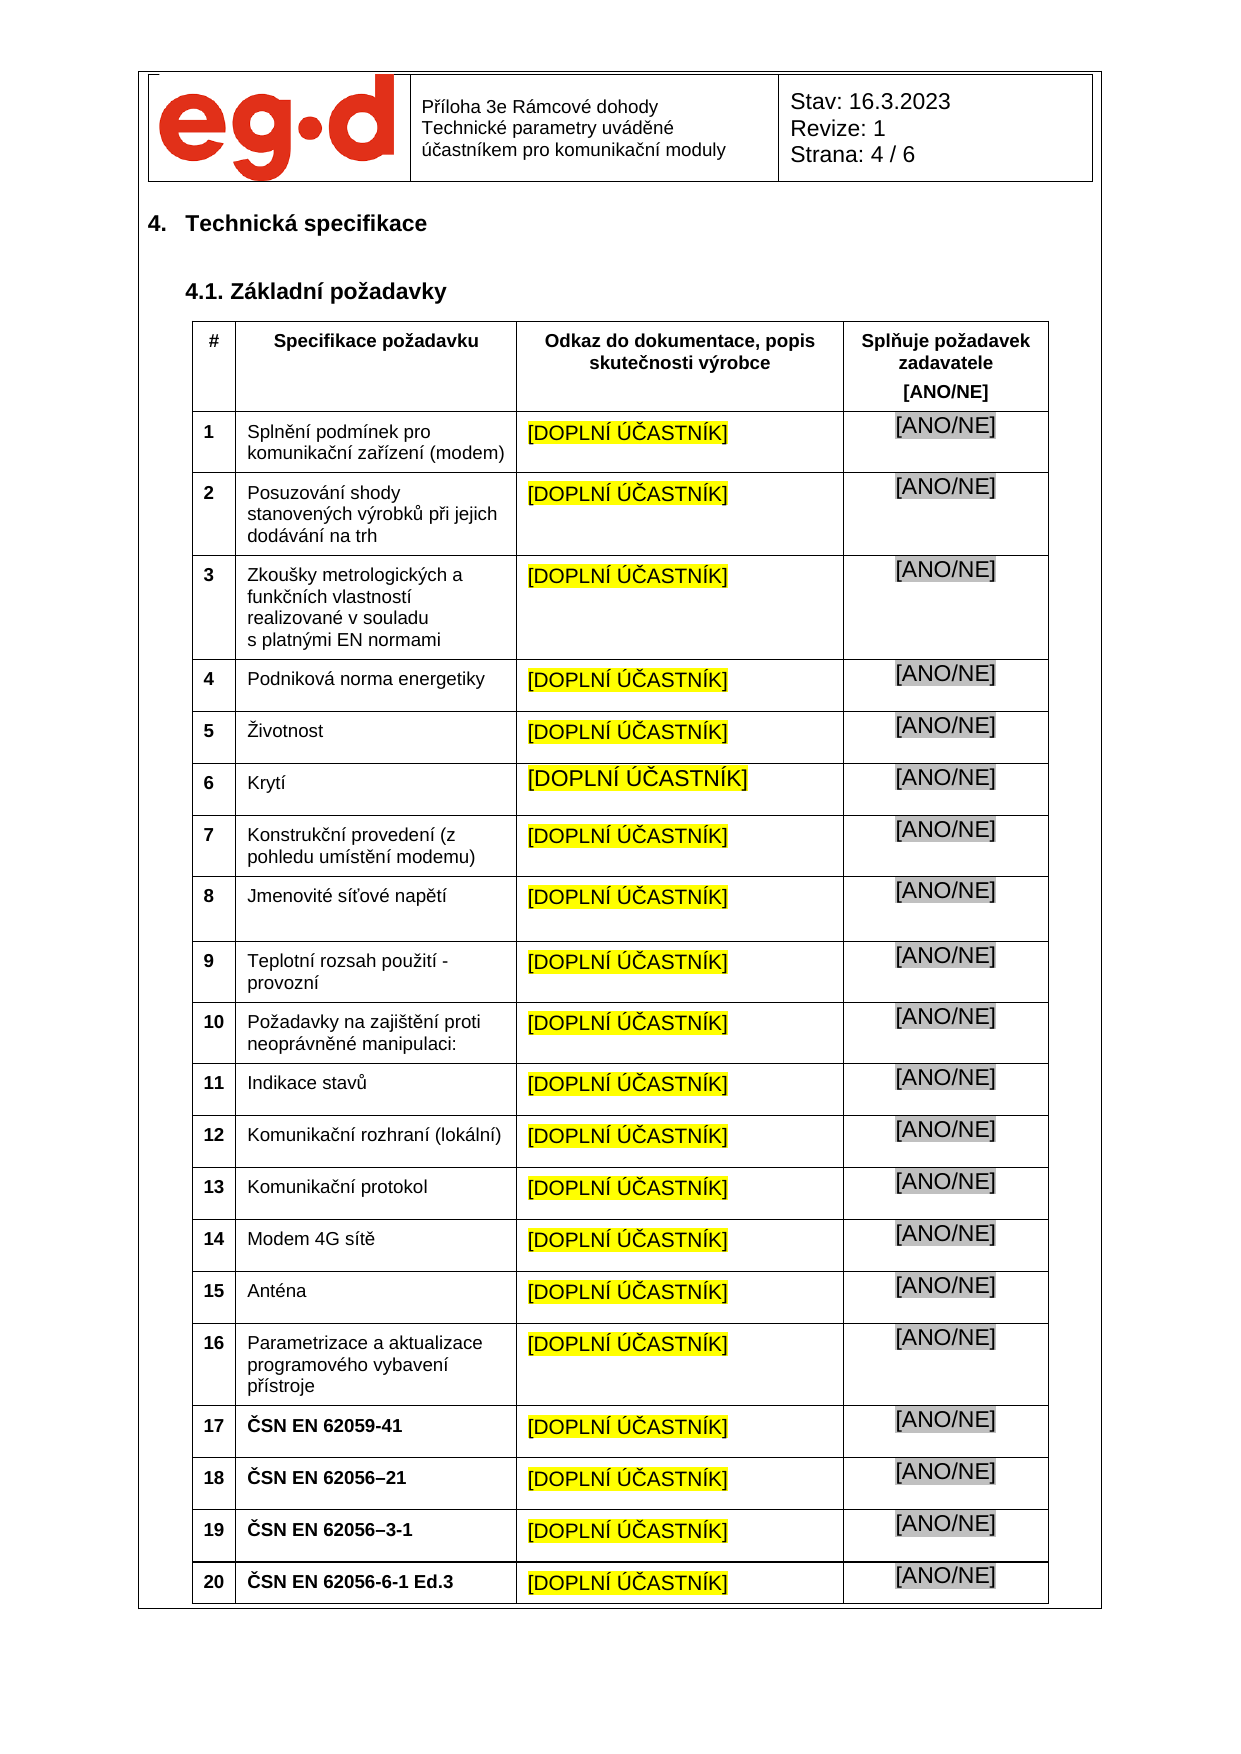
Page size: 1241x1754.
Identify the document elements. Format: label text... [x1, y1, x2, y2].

table_cell [DOPLNÍ ÚČASTNÍK] [517, 556, 843, 658]
table_cell [ANO/NE] [844, 660, 1048, 711]
table_cell ČSN EN 62059-41 [236, 1406, 516, 1457]
table_cell [DOPLNÍ ÚČASTNÍK] [517, 1272, 843, 1323]
table_cell [DOPLNÍ ÚČASTNÍK] [517, 1168, 843, 1219]
table_cell Komunikační rozhraní (lokální) [236, 1116, 516, 1167]
table_cell [ANO/NE] [844, 1220, 1048, 1271]
table_cell Komunikační protokol [236, 1168, 516, 1219]
table_cell 6 [193, 764, 235, 815]
table_cell Konstrukční provedení (z pohledu umístění modemu) [236, 816, 516, 876]
table_cell [DOPLNÍ ÚČASTNÍK] [517, 412, 843, 472]
table_header Splňuje požadavek zadavatele [ANO/NE] [844, 322, 1048, 411]
table_cell Indikace stavů [236, 1064, 516, 1114]
table_cell Životnost [236, 712, 516, 763]
table_cell 3 [193, 556, 235, 658]
table_cell [DOPLNÍ ÚČASTNÍK] [517, 1220, 843, 1271]
table_cell 9 [193, 942, 235, 1002]
table_cell 15 [193, 1272, 235, 1323]
table_cell [ANO/NE] [844, 942, 1048, 1002]
table_cell Anténa [236, 1272, 516, 1323]
table_cell 7 [193, 816, 235, 876]
table_cell [DOPLNÍ ÚČASTNÍK] [517, 942, 843, 1002]
table_cell 16 [193, 1324, 235, 1405]
table_cell [ANO/NE] [844, 1510, 1048, 1561]
table_cell [ANO/NE] [844, 1406, 1048, 1457]
subtitle Technická specifikace [148, 210, 1093, 236]
table_cell 12 [193, 1116, 235, 1167]
table_cell [ANO/NE] [844, 712, 1048, 763]
table_cell [DOPLNÍ ÚČASTNÍK] [517, 473, 843, 554]
table_cell 8 [193, 877, 235, 941]
table_cell [ANO/NE] [844, 1003, 1048, 1062]
table_cell 13 [193, 1168, 235, 1219]
table_cell 17 [193, 1406, 235, 1457]
table_cell Zkoušky metrologických a funkčních vlastností realizované v souladu s platnými EN normami [236, 556, 516, 658]
table_cell [ANO/NE] [844, 1563, 1048, 1603]
table_cell [ANO/NE] [844, 1116, 1048, 1167]
table_cell [ANO/NE] [844, 1458, 1048, 1509]
table_cell 19 [193, 1510, 235, 1561]
table_cell [DOPLNÍ ÚČASTNÍK] [517, 877, 843, 941]
table_cell [DOPLNÍ ÚČASTNÍK] [517, 816, 843, 876]
table_cell [ANO/NE] [844, 1168, 1048, 1219]
table_cell [ANO/NE] [844, 1272, 1048, 1323]
table_cell [DOPLNÍ ÚČASTNÍK] [517, 712, 843, 763]
table_header # [193, 322, 235, 411]
table_cell Požadavky na zajištění proti neoprávněné manipulaci: [236, 1003, 516, 1062]
table_cell 20 [193, 1563, 235, 1603]
table_cell Jmenovité síťové napětí [236, 877, 516, 941]
table_cell [DOPLNÍ ÚČASTNÍK] [517, 764, 843, 815]
table_cell 14 [193, 1220, 235, 1271]
table_header Specifikace požadavku [236, 322, 516, 411]
table_cell [ANO/NE] [844, 764, 1048, 815]
subtitle Základní požadavky [185, 278, 1093, 304]
picture [159, 74, 394, 181]
table_cell [ANO/NE] [844, 1064, 1048, 1114]
table_cell [DOPLNÍ ÚČASTNÍK] [517, 1563, 843, 1603]
table_cell [DOPLNÍ ÚČASTNÍK] [517, 1324, 843, 1405]
table_cell [ANO/NE] [844, 412, 1048, 472]
table_cell [ANO/NE] [844, 816, 1048, 876]
table_cell [DOPLNÍ ÚČASTNÍK] [517, 660, 843, 711]
table_cell 1 [193, 412, 235, 472]
table_cell ČSN EN 62056–21 [236, 1458, 516, 1509]
table_cell Posuzování shody stanovených výrobků při jejich dodávání na trh [236, 473, 516, 554]
table_cell 18 [193, 1458, 235, 1509]
table_cell [DOPLNÍ ÚČASTNÍK] [517, 1003, 843, 1062]
table_cell Krytí [236, 764, 516, 815]
table_cell 4 [193, 660, 235, 711]
table_cell [ANO/NE] [844, 556, 1048, 658]
table_cell 5 [193, 712, 235, 763]
table_cell [DOPLNÍ ÚČASTNÍK] [517, 1406, 843, 1457]
table_cell [ANO/NE] [844, 1324, 1048, 1405]
table_cell 11 [193, 1064, 235, 1114]
table_cell Teplotní rozsah použití - provozní [236, 942, 516, 1002]
table_cell [ANO/NE] [844, 877, 1048, 941]
table_header Odkaz do dokumentace, popis skutečnosti výrobce [517, 322, 843, 411]
table_cell Podniková norma energetiky [236, 660, 516, 711]
table_cell [DOPLNÍ ÚČASTNÍK] [517, 1458, 843, 1509]
table_cell [ANO/NE] [844, 473, 1048, 554]
table_cell Splnění podmínek pro komunikační zařízení (modem) [236, 412, 516, 472]
table_cell 2 [193, 473, 235, 554]
table_cell ČSN EN 62056–3-1 [236, 1510, 516, 1561]
table_cell Modem 4G sítě [236, 1220, 516, 1271]
table_cell [DOPLNÍ ÚČASTNÍK] [517, 1064, 843, 1114]
table_cell ČSN EN 62056-6-1 Ed.3 [236, 1563, 516, 1603]
table_cell Parametrizace a aktualizace programového vybavení přístroje [236, 1324, 516, 1405]
table_cell 10 [193, 1003, 235, 1062]
table_cell [DOPLNÍ ÚČASTNÍK] [517, 1116, 843, 1167]
table_cell [DOPLNÍ ÚČASTNÍK] [517, 1510, 843, 1561]
